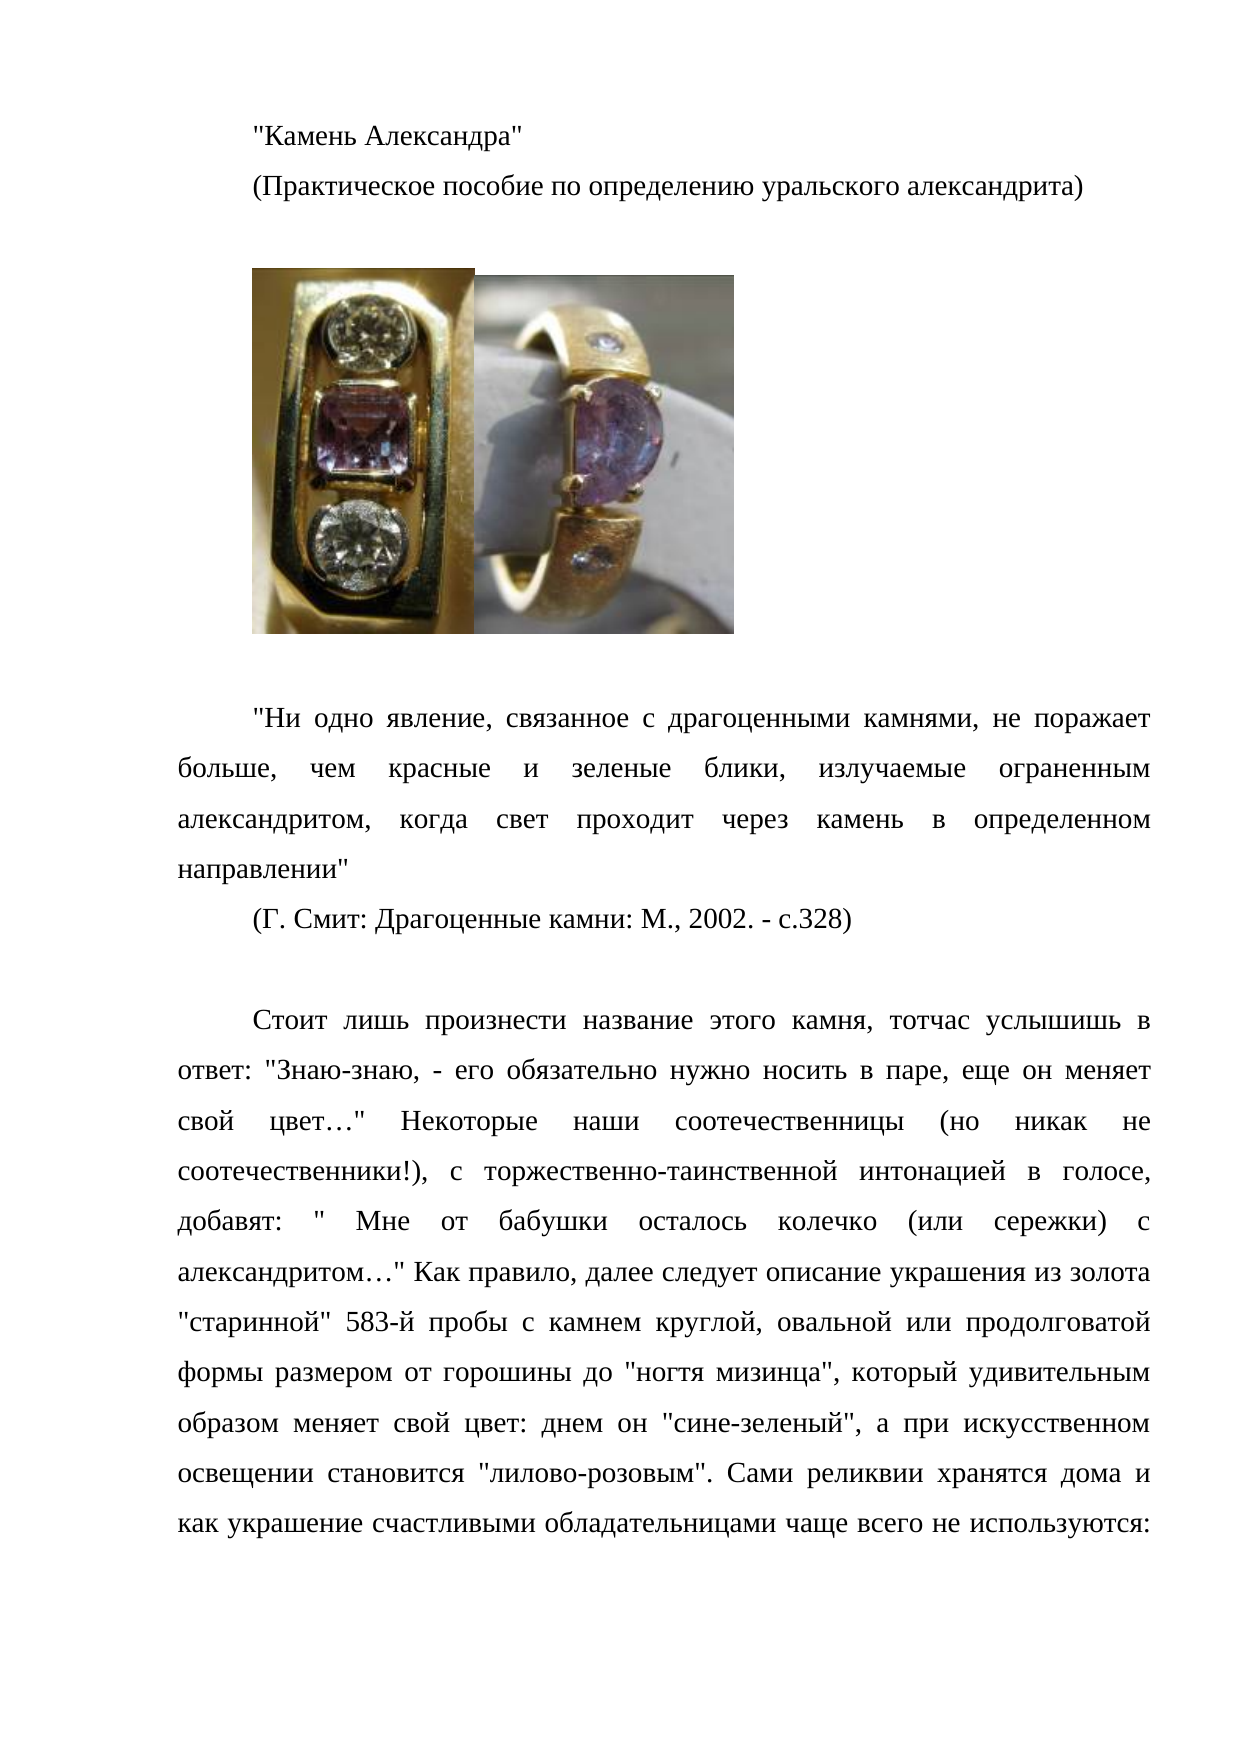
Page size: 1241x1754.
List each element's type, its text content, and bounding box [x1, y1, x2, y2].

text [177, 1002, 1152, 1539]
text (Г. Смит: Драгоценные камни: М., 2002. - с.328) [177, 902, 1152, 935]
text (Практическое пособие по определению уральского александрита) [177, 168, 1152, 202]
text "Камень Александра" [177, 118, 1152, 152]
picture [252, 268, 734, 634]
text "Ни одно явление, связанное с драгоценными камнями, не поражает больше, чем красные и зеленые блики, излучаемые ограненным александритом, когда свет проходит через камень в определенном направлении" [177, 700, 1152, 885]
